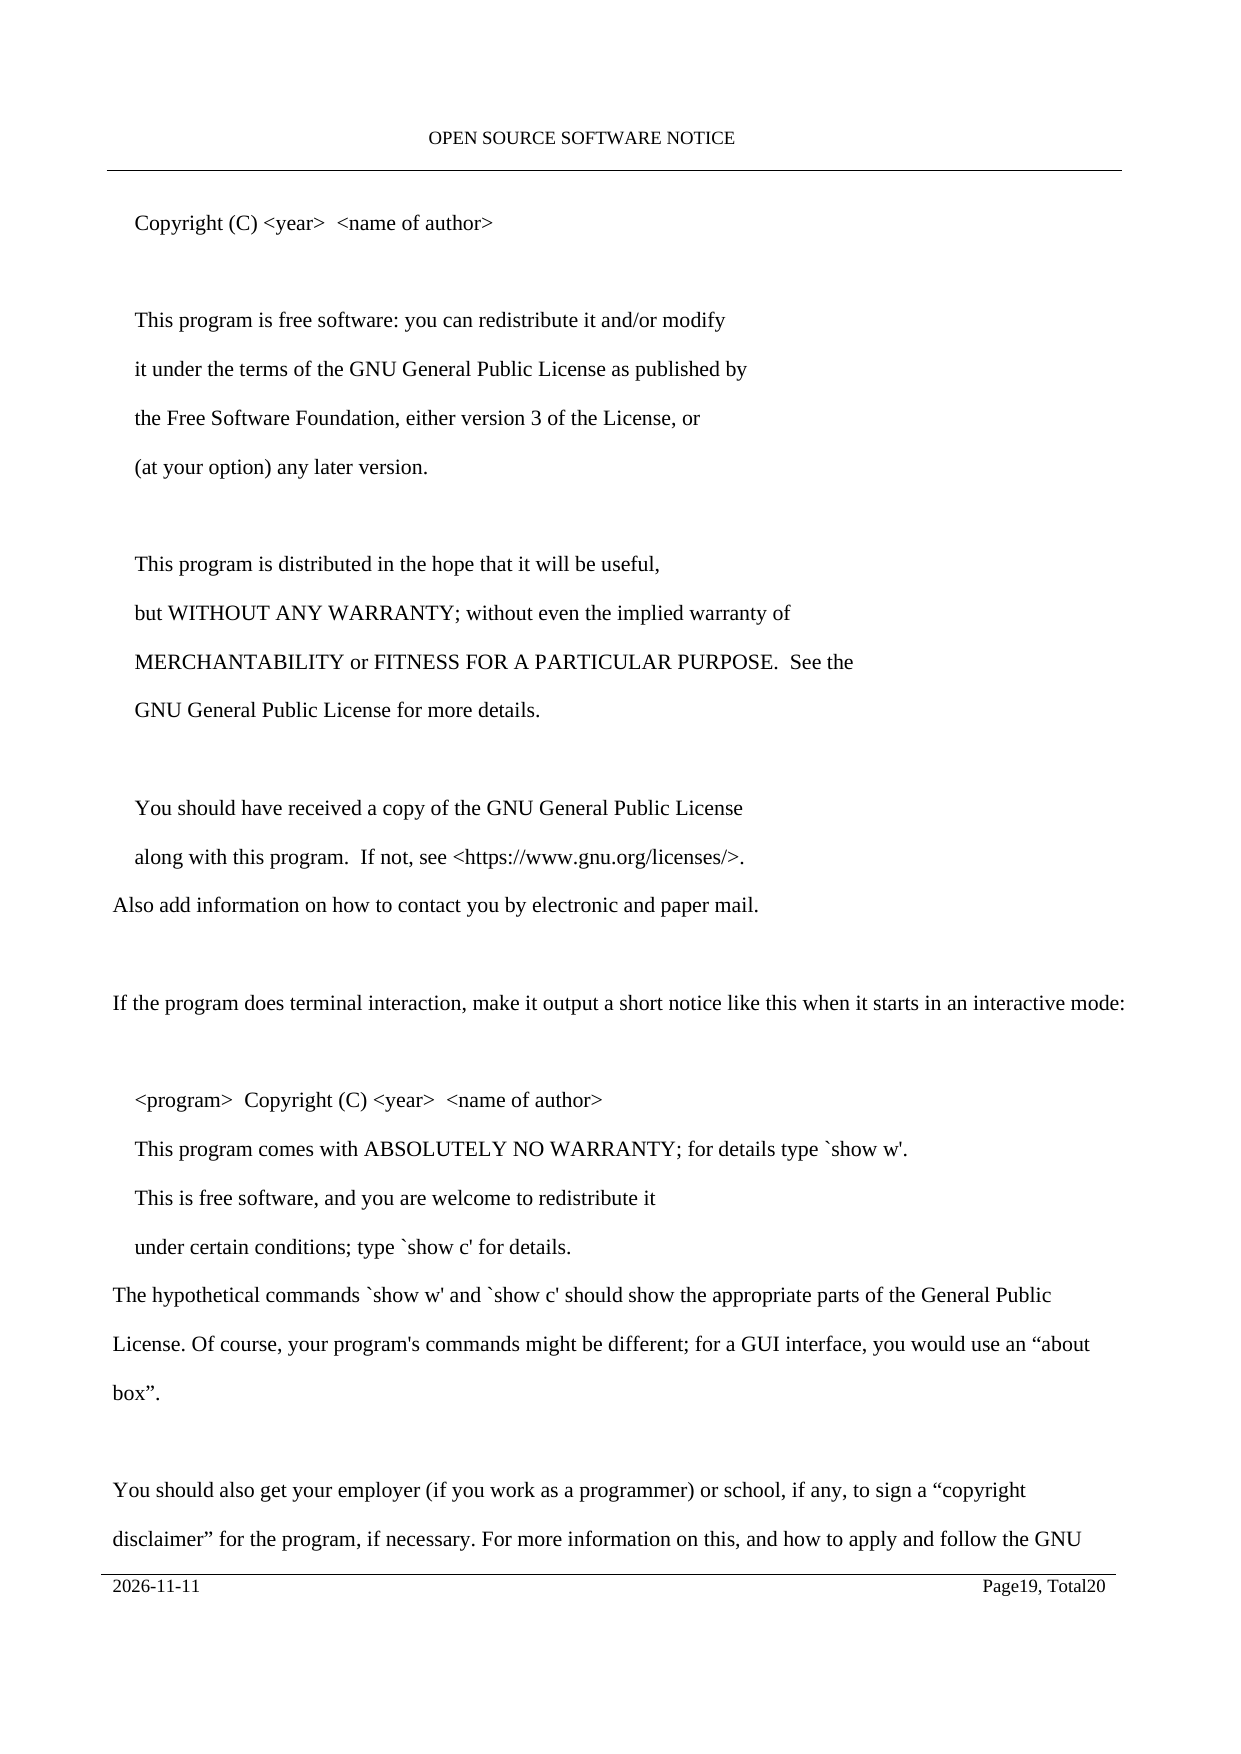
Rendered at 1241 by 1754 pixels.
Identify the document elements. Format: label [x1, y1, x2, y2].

text [112, 206, 1128, 1555]
